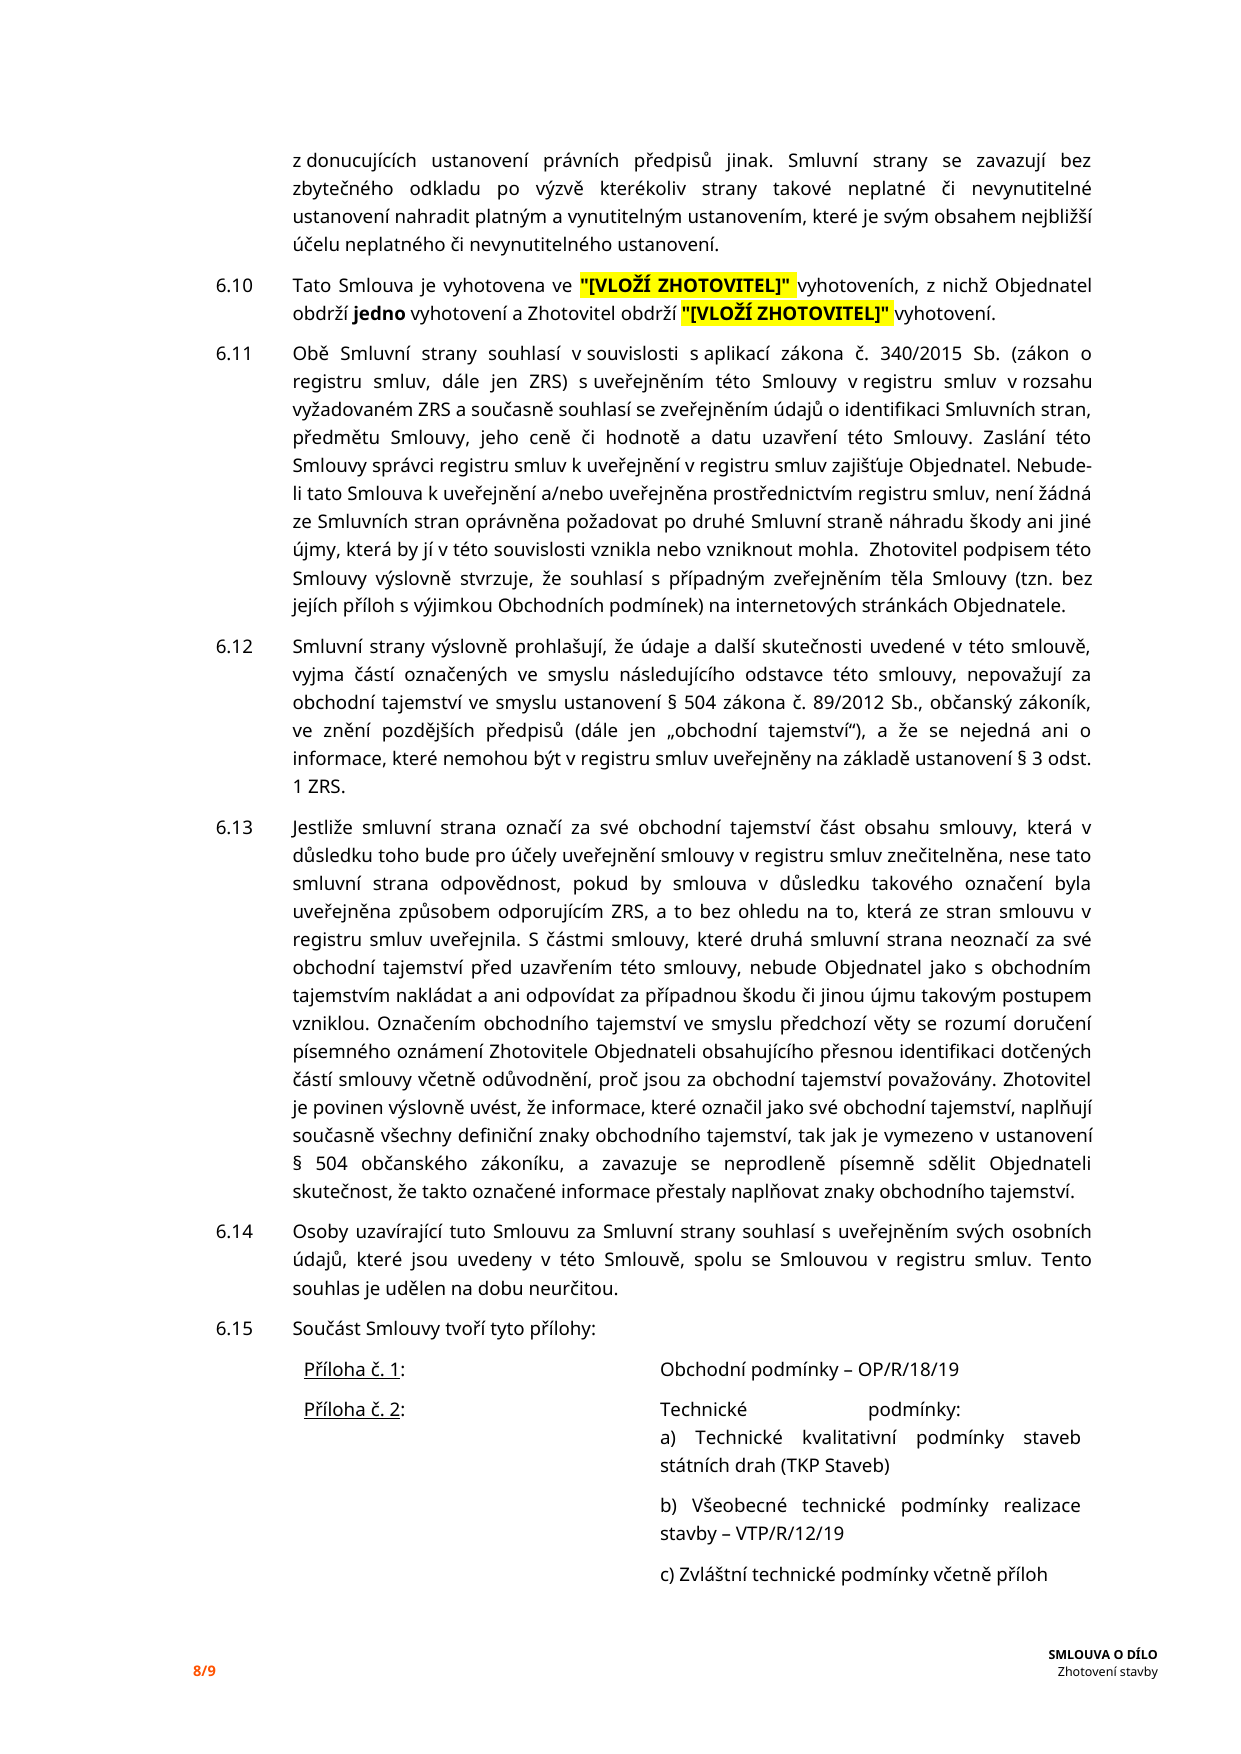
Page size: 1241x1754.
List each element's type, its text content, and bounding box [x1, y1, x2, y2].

text Tato Smlouva je vyhotovena ve vyhotoveních, z nichž Objednatel obdrží jedno vyhotovení a Zhotovitel obdrží vyhotovení. [216, 272, 1093, 326]
table_header Příloha č. 1: [216, 1356, 572, 1396]
text Součást Smlouvy tvoří tyto přílohy: [216, 1315, 1093, 1341]
table_cell Příloha č. 2: [216, 1396, 572, 1601]
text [216, 147, 1093, 257]
text Jestliže smluvní strana označí za své obchodní tajemství část obsahu smlouvy, která v důsledku toho bude pro účely uveřejnění smlouvy v registru smluv znečitelněna, nese tato smluvní strana odpovědnost, pokud by smlouva v důsledku takového označení byla uveřejněna způsobem odporujícím ZRS, a to bez ohledu na to, která ze stran smlouvu v registru smluv uveřejnila. S částmi smlouvy, které druhá smluvní strana neoznačí za své obchodní tajemství před uzavřením této smlouvy, nebude Objednatel jako s obchodním tajemstvím nakládat a ani odpovídat za případnou škodu či jinou újmu takovým postupem vzniklou. Označením obchodního tajemství ve smyslu předchozí věty se rozumí doručení písemného oznámení Zhotovitele Objednateli obsahujícího přesnou identifikaci dotčených částí smlouvy včetně odůvodnění, proč jsou za obchodní tajemství považovány. Zhotovitel je povinen výslovně uvést, že informace, které označil jako své obchodní tajemství, naplňují současně všechny definiční znaky obchodního tajemství, tak jak je vymezeno v ustanovení § 504 občanského zákoníku, a zavazuje se neprodleně písemně sdělit Objednateli skutečnost, že takto označené informace přestaly naplňovat znaky obchodního tajemství. [216, 814, 1093, 1204]
table_header Obchodní podmínky – OP/R/18/19 [572, 1356, 1093, 1396]
table_cell Technické podmínky: a) Technické kvalitativní podmínky staveb státních drah (TKP Staveb) b) Všeobecné technické podmínky realizace stavby – VTP/R/12/19 c) Zvláštní technické podmínky včetně příloh [572, 1396, 1093, 1601]
text Smluvní strany výslovně prohlašují, že údaje a další skutečnosti uvedené v této smlouvě, vyjma částí označených ve smyslu následujícího odstavce této smlouvy, nepovažují za obchodní tajemství ve smyslu ustanovení § 504 zákona č. 89/2012 Sb., občanský zákoník, ve znění pozdějších předpisů (dále jen „obchodní tajemství“), a že se nejedná ani o informace, které nemohou být v registru smluv uveřejněny na základě ustanovení § 3 odst. 1 ZRS. [216, 633, 1093, 799]
text Obě Smluvní strany souhlasí v souvislosti s aplikací zákona č. 340/2015 Sb. (zákon o registru smluv, dále jen ZRS) s uveřejněním této Smlouvy v registru smluv v rozsahu vyžadovaném ZRS a současně souhlasí se zveřejněním údajů o identifikaci Smluvních stran, předmětu Smlouvy, jeho ceně či hodnotě a datu uzavření této Smlouvy. Zaslání této Smlouvy správci registru smluv k uveřejnění v registru smluv zajišťuje Objednatel. Nebude-li tato Smlouva k uveřejnění a/nebo uveřejněna prostřednictvím registru smluv, není žádná ze Smluvních stran oprávněna požadovat po druhé Smluvní straně náhradu škody ani jiné újmy, která by jí v této souvislosti vznikla nebo vzniknout mohla. Zhotovitel podpisem této Smlouvy výslovně stvrzuje, že souhlasí s případným zveřejněním těla Smlouvy (tzn. bez jejích příloh s výjimkou Obchodních podmínek) na internetových stránkách Objednatele. [216, 341, 1093, 618]
text Osoby uzavírající tuto Smlouvu za Smluvní strany souhlasí s uveřejněním svých osobních údajů, které jsou uvedeny v této Smlouvě, spolu se Smlouvou v registru smluv. Tento souhlas je udělen na dobu neurčitou. [216, 1219, 1093, 1300]
